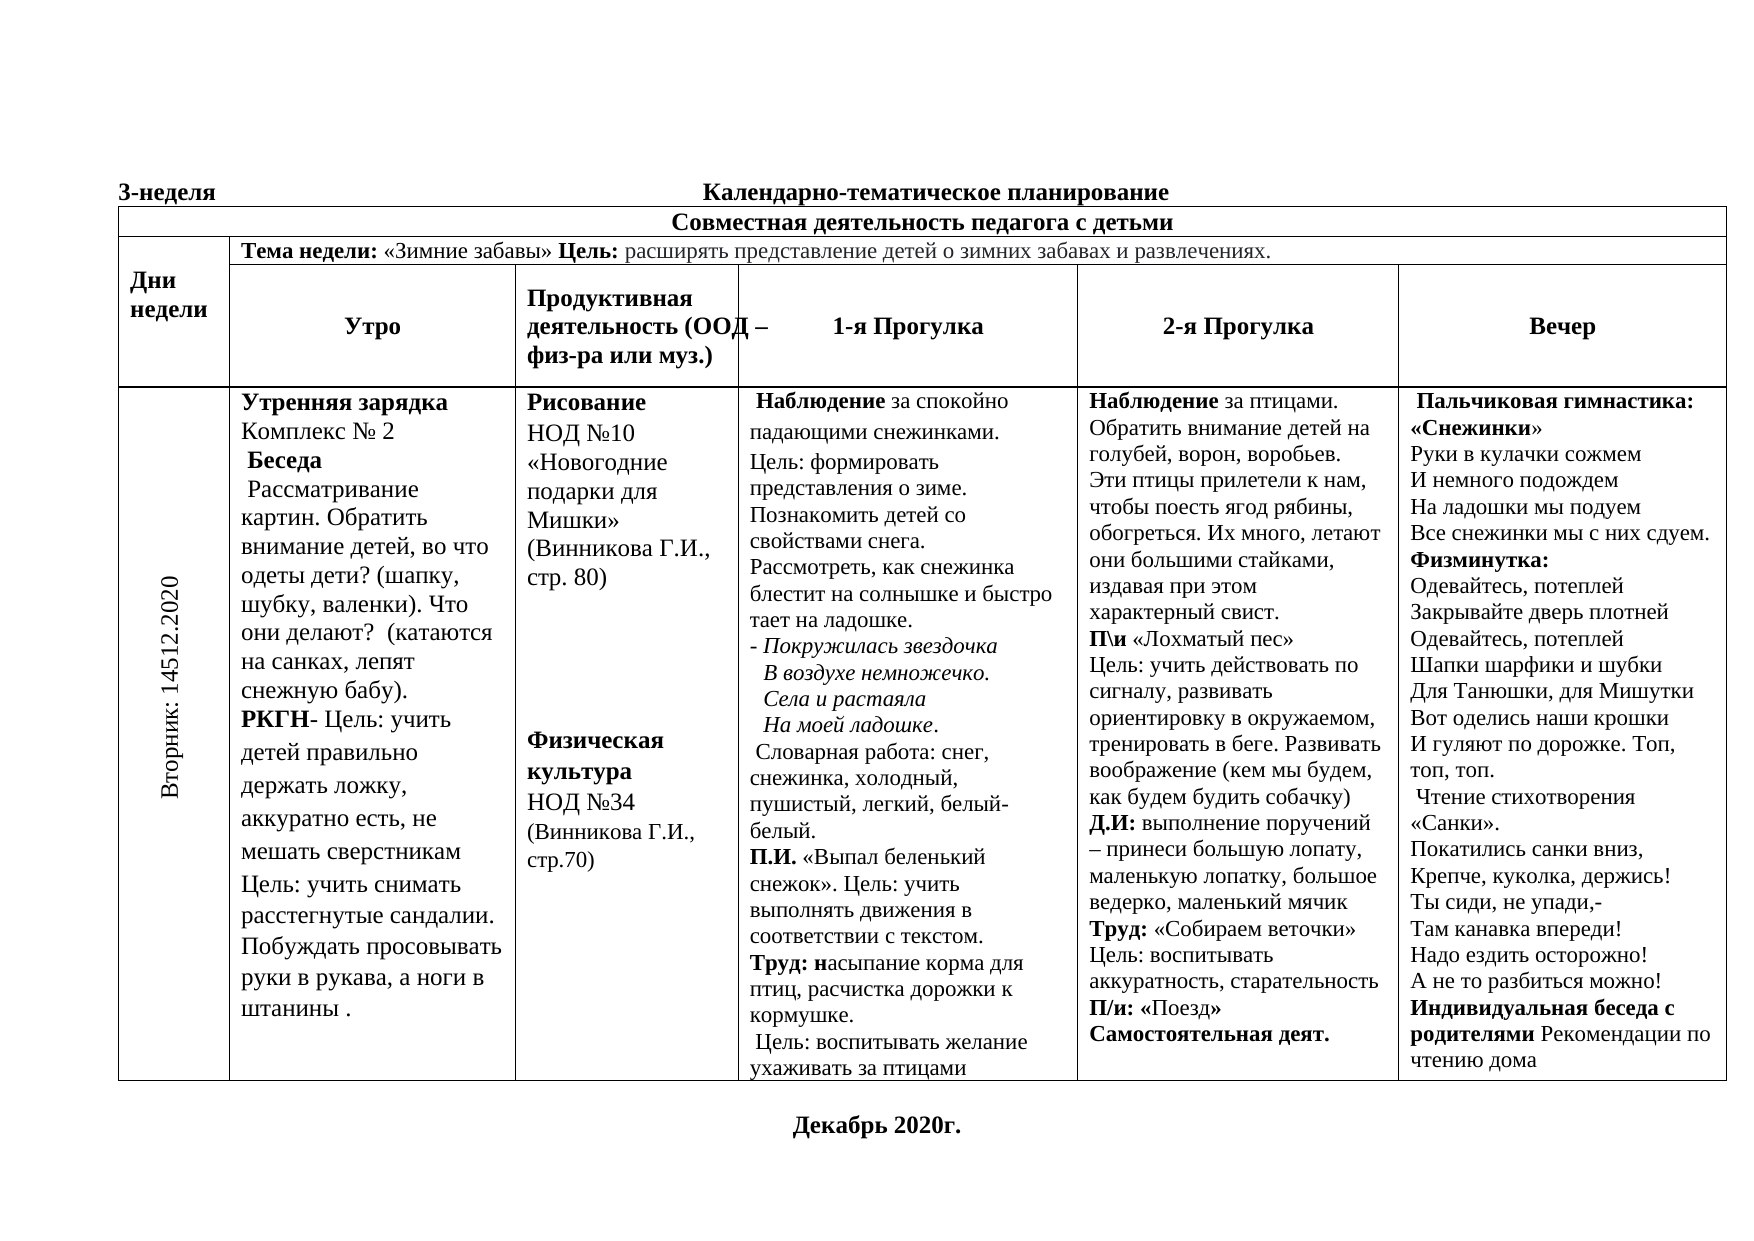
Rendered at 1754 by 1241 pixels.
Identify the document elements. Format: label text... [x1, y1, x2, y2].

table_cell Вечер [1399, 265, 1726, 386]
table_cell Дни недели [119, 237, 229, 386]
table_cell Пальчиковая гимнастика: «Снежинки» Руки в кулачки сожмем И немного подождем На ладошки мы подуем Все снежинки мы с них сдуем. Физминутка: Одевайтесь, потеплей Закрывайте дверь плотней Одевайтесь, потеплей Шапки шарфики и шубки Для Танюшки, для Мишутки Вот оделись наши крошки И гуляют по дорожке. Топ, топ, топ. Чтение стихотворения «Санки». Покатились санки вниз, Крепче, куколка, держись! Ты сиди, не упади,- Там канавка впереди! Надо ездить осторожно! А не то разбиться можно! Индивидуальная беседа с родителями Рекомендации по чтению дома [1399, 388, 1726, 1080]
table_cell Вторник: 14512.2020 [119, 388, 229, 1080]
table_cell Утренняя зарядка Комплекс № 2 Беседа Рассматривание картин. Обратить внимание детей, во что одеты дети? (шапку, шубку, валенки). Что они делают? (катаются на санках, лепят снежную бабу). РКГН- Цель: учить детей правильно держать ложку, аккуратно есть, не мешать сверстникам Цель: учить снимать расстегнутые сандалии. Побуждать просовывать руки в рукава, а ноги в штанины . [230, 388, 515, 1080]
table_cell Утро [230, 265, 515, 386]
table_header Совместная деятельность педагога с детьми [119, 207, 1726, 236]
table_cell 1-я Прогулка [739, 265, 1077, 386]
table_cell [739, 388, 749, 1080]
table_cell Рисование НОД №10 «Новогодние подарки для Мишки» (Винникова Г.И., стр. 80) Физическая культура НОД №34 (Винникова Г.И., стр.70) [516, 388, 738, 1080]
text 3-неделя Календарно-тематическое планирование [118, 177, 1636, 206]
table_cell 2-я Прогулка [1078, 265, 1398, 386]
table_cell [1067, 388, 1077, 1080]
table_cell Наблюдение за птицами. Обратить внимание детей на голубей, ворон, воробьев. Эти птицы прилетели к нам, чтобы поесть ягод рябины, обогреться. Их много, летают они большими стайками, издавая при этом характерный свист. П\и «Лохматый пес» Цель: учить действовать по сигналу, развивать ориентировку в окружаемом, тренировать в беге. Развивать воображение (кем мы будем, как будем будить собачку) Д.И: выполнение поручений – принеси большую лопату, маленькую лопатку, большое ведерко, маленький мячик Труд: «Собираем веточки» Цель: воспитывать аккуратность, старательность П/и: «Поезд» Самостоятельная деят. [1078, 388, 1398, 1080]
table_cell Продуктивная деятельность (ООД – физ-ра или муз.) [516, 265, 738, 386]
text Декабрь 2020г. [118, 1110, 1636, 1139]
table_cell Тема недели: «Зимние забавы» Цель: расширять представление детей о зимних забавах и развлечениях. [230, 237, 1726, 264]
